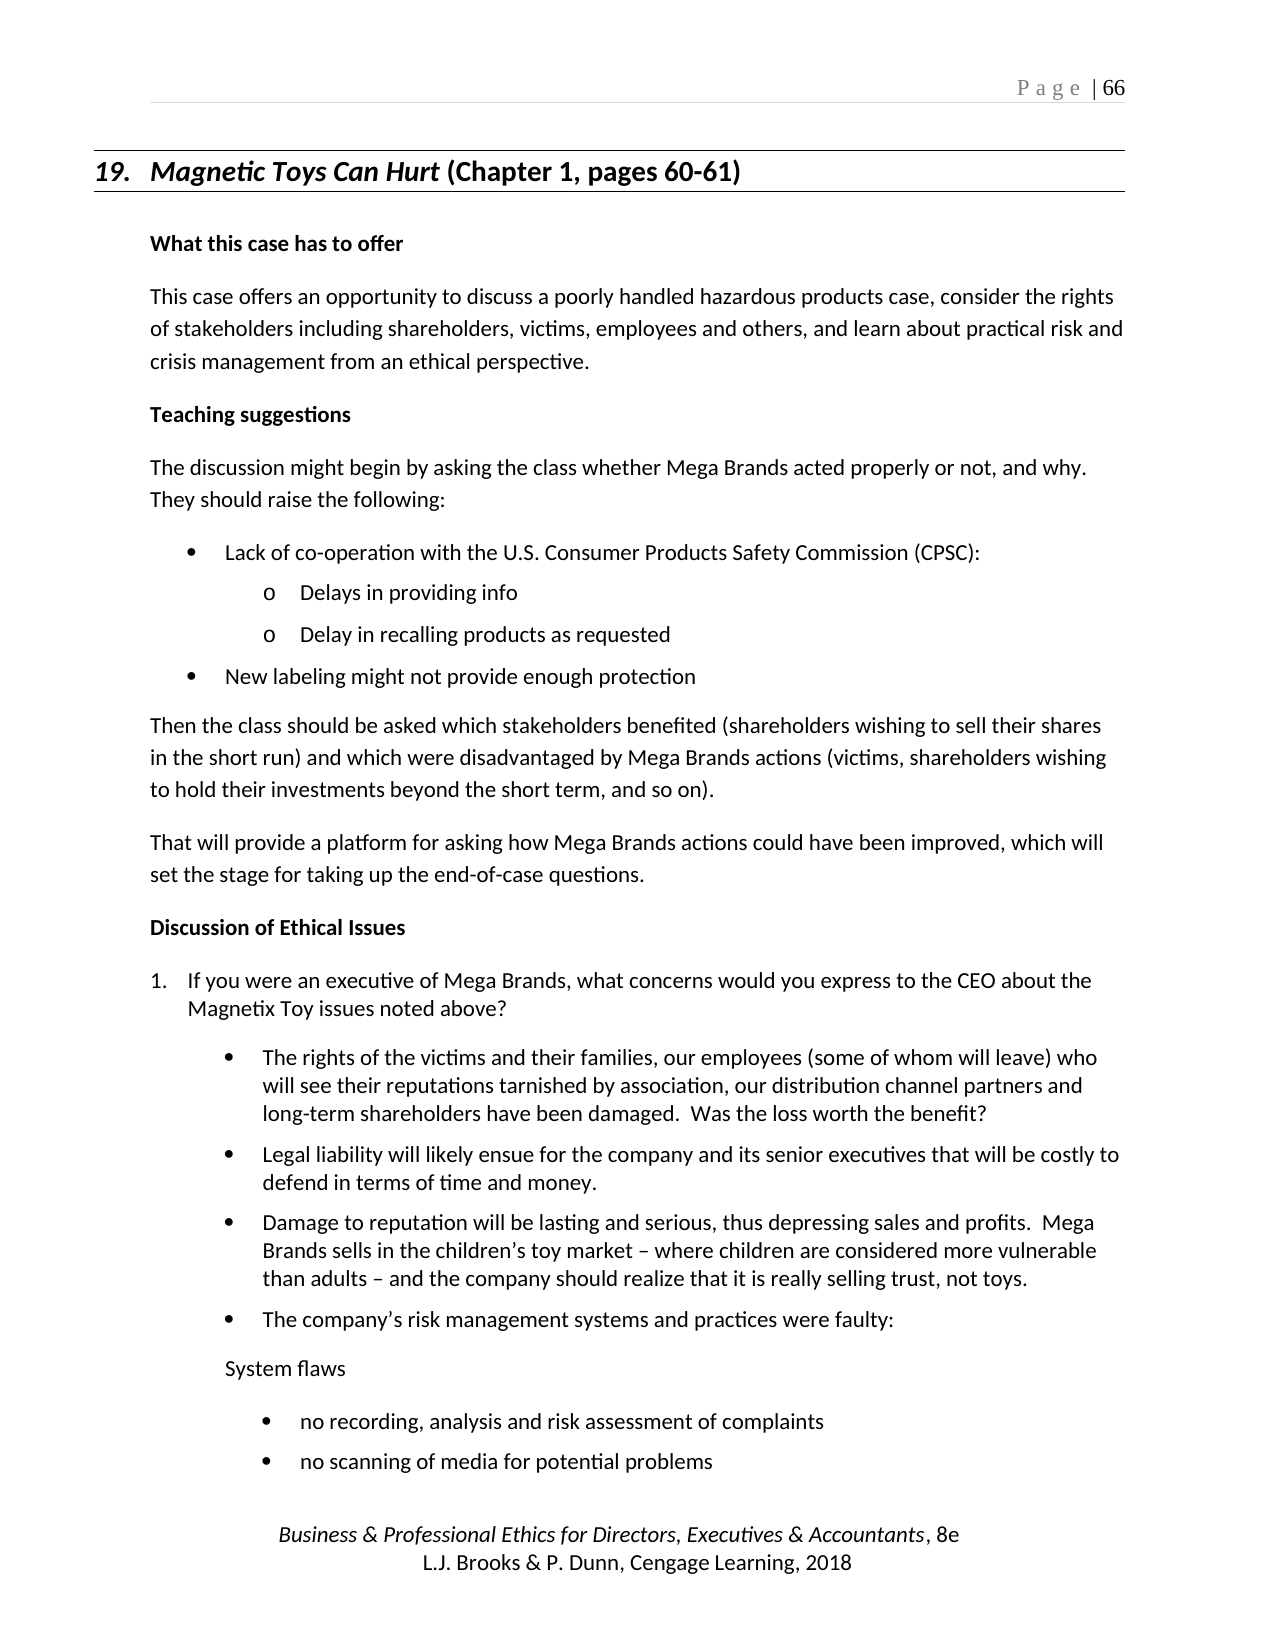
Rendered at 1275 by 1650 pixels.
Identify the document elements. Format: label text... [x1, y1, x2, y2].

text This case offers an opportunity to discuss a poorly handled hazardous products case, consider the rights of stakeholders including shareholders, victims, employees and others, and learn about practical risk and crisis management from an ethical perspective. [150, 282, 1125, 375]
list no recording, analysis and risk assessment of complaints [262, 1407, 1125, 1435]
text Discussion of Ethical Issues [150, 913, 1125, 941]
list Delays in providing info [262, 578, 1125, 608]
text What this case has to offer [150, 229, 1125, 257]
list no scanning of media for potential problems [262, 1447, 1125, 1475]
list Delay in recalling products as requested [262, 620, 1125, 649]
text 19. Magnetic Toys Can Hurt (Chapter 1, pages 60-61) [94, 151, 1125, 191]
list The company’s risk management systems and practices were faulty: [225, 1305, 1125, 1333]
list Damage to reputation will be lasting and serious, thus depressing sales and profits. Mega Brands sells in the children’s toy market – where children are considered more vulnerable than adults – and the company should realize that it is really selling trust, not toys. [225, 1208, 1125, 1292]
text The discussion might begin by asking the class whether Mega Brands acted properly or not, and why. They should raise the following: [150, 453, 1125, 513]
text Then the class should be asked which stakeholders benefited (shareholders wishing to sell their shares in the short run) and which were disadvantaged by Mega Brands actions (victims, shareholders wishing to hold their investments beyond the short term, and so on). [150, 711, 1125, 803]
list New labeling might not provide enough protection [187, 662, 1125, 690]
text Teaching suggestions [150, 400, 1125, 428]
list If you were an executive of Mega Brands, what concerns would you express to the CEO about the Magnetix Toy issues noted above? [150, 966, 1125, 1022]
text That will provide a platform for asking how Mega Brands actions could have been improved, which will set the stage for taking up the end-of-case questions. [150, 828, 1125, 888]
text System flaws [225, 1354, 1125, 1382]
list Lack of co-operation with the U.S. Consumer Products Safety Commission (CPSC): [187, 538, 1125, 566]
list The rights of the victims and their families, our employees (some of whom will leave) who will see their reputations tarnished by association, our distribution channel partners and long-term shareholders have been damaged. Was the loss worth the benefit? [225, 1043, 1125, 1127]
list Legal liability will likely ensue for the company and its senior executives that will be costly to defend in terms of time and money. [225, 1140, 1125, 1196]
